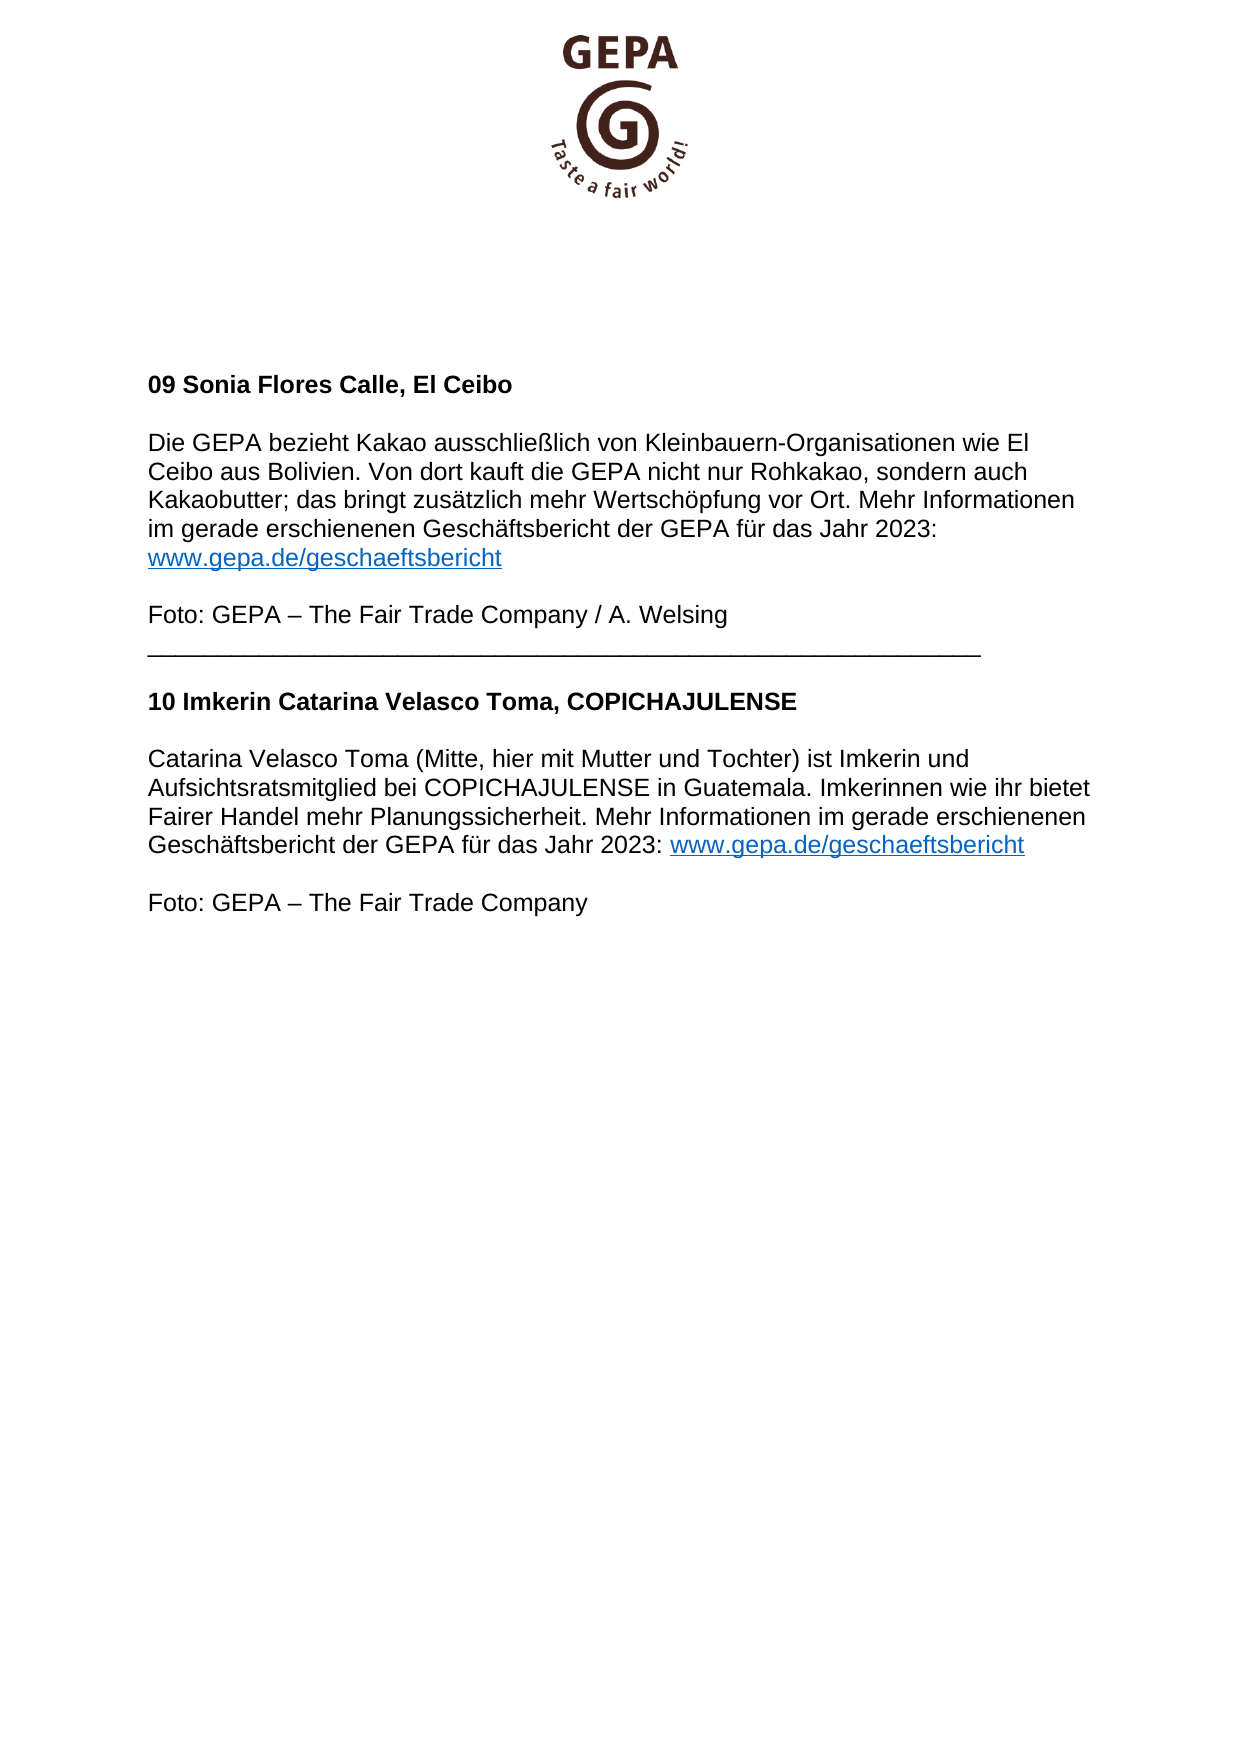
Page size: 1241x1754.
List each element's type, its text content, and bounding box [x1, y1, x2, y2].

picture [551, 35, 688, 198]
text 10 Imkerin Catarina Velasco Toma, COPICHAJULENSE [148, 686, 1092, 715]
text 09 Sonia Flores Calle, El Ceibo [148, 370, 1092, 399]
text Catarina Velasco Toma (Mitte, hier mit Mutter und Tochter) ist Imkerin und Aufsichtsratsmitglied bei COPICHAJULENSE in Guatemala. Imkerinnen wie ihr bietet Fairer Handel mehr Planungssicherheit. Mehr Informationen im gerade erschienenen Geschäftsbericht der GEPA für das Jahr 2023: www.gepa.de/geschaeftsbericht [148, 744, 1092, 859]
text Foto: GEPA – The Fair Trade Company / A. Welsing [148, 600, 1092, 629]
text Die GEPA bezieht Kakao ausschließlich von Kleinbauern-Organisationen wie El Ceibo aus Bolivien. Von dort kauft die GEPA nicht nur Rohkakao, sondern auch Kakaobutter; das bringt zusätzlich mehr Wertschöpfung vor Ort. Mehr Informationen im gerade erschienenen Geschäftsbericht der GEPA für das Jahr 2023: www.gepa.de/geschaeftsbericht [148, 428, 1092, 571]
text ____________________________________________________________ [148, 629, 1092, 658]
text Foto: GEPA – The Fair Trade Company [148, 888, 1092, 916]
